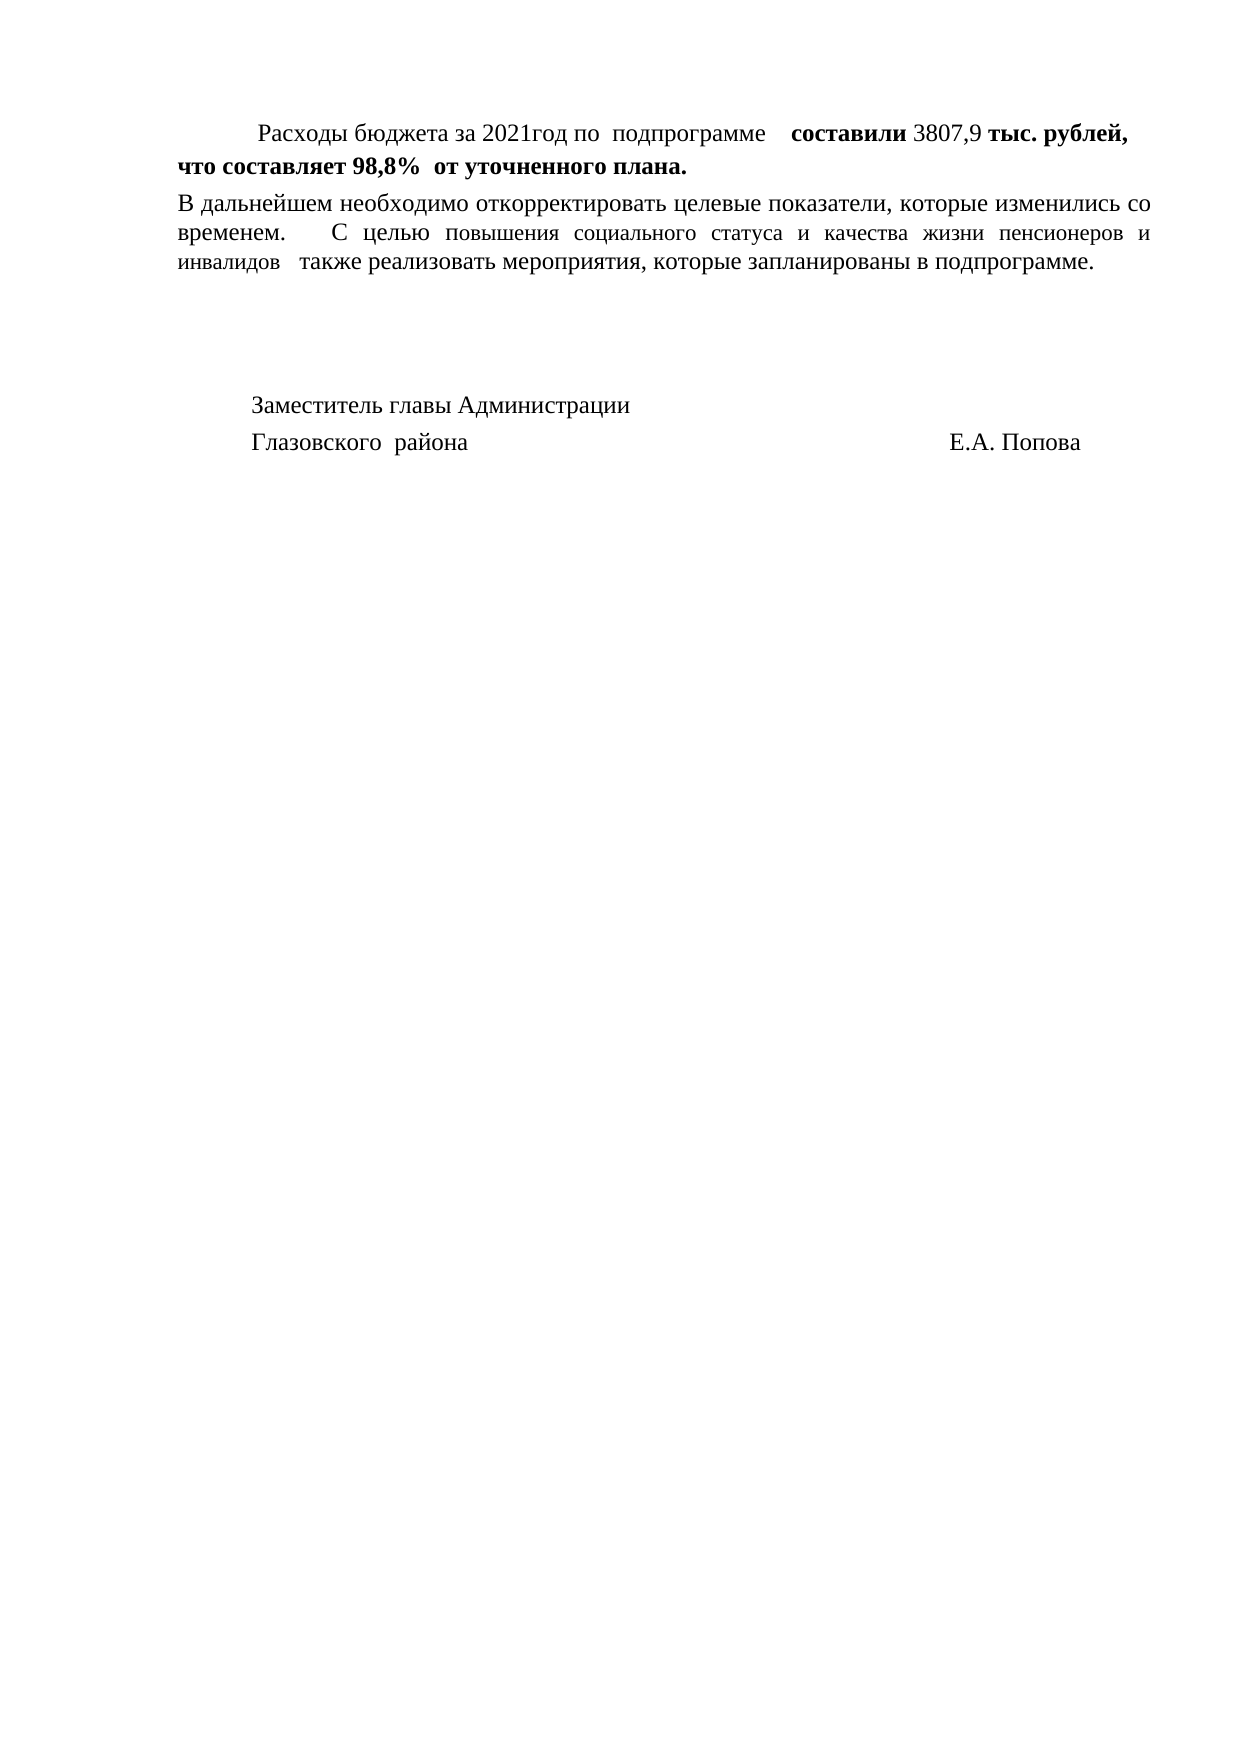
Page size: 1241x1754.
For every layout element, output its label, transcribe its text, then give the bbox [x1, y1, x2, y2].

text Расходы бюджета за 2021год по подпрограмме составили 3807,9 тыс. рублей, что составляет 98,8% от уточненного плана. [177, 118, 1152, 180]
text В дальнейшем необходимо откорректировать целевые показатели, которые изменились со временем. С целью повышения социального статуса и качества жизни пенсионеров и инвалидов также реализовать мероприятия, которые запланированы в подпрограмме. [177, 188, 1152, 274]
text Заместитель главы Администрации [177, 390, 1152, 419]
text Глазовского района Е.А. Попова [177, 427, 1152, 456]
